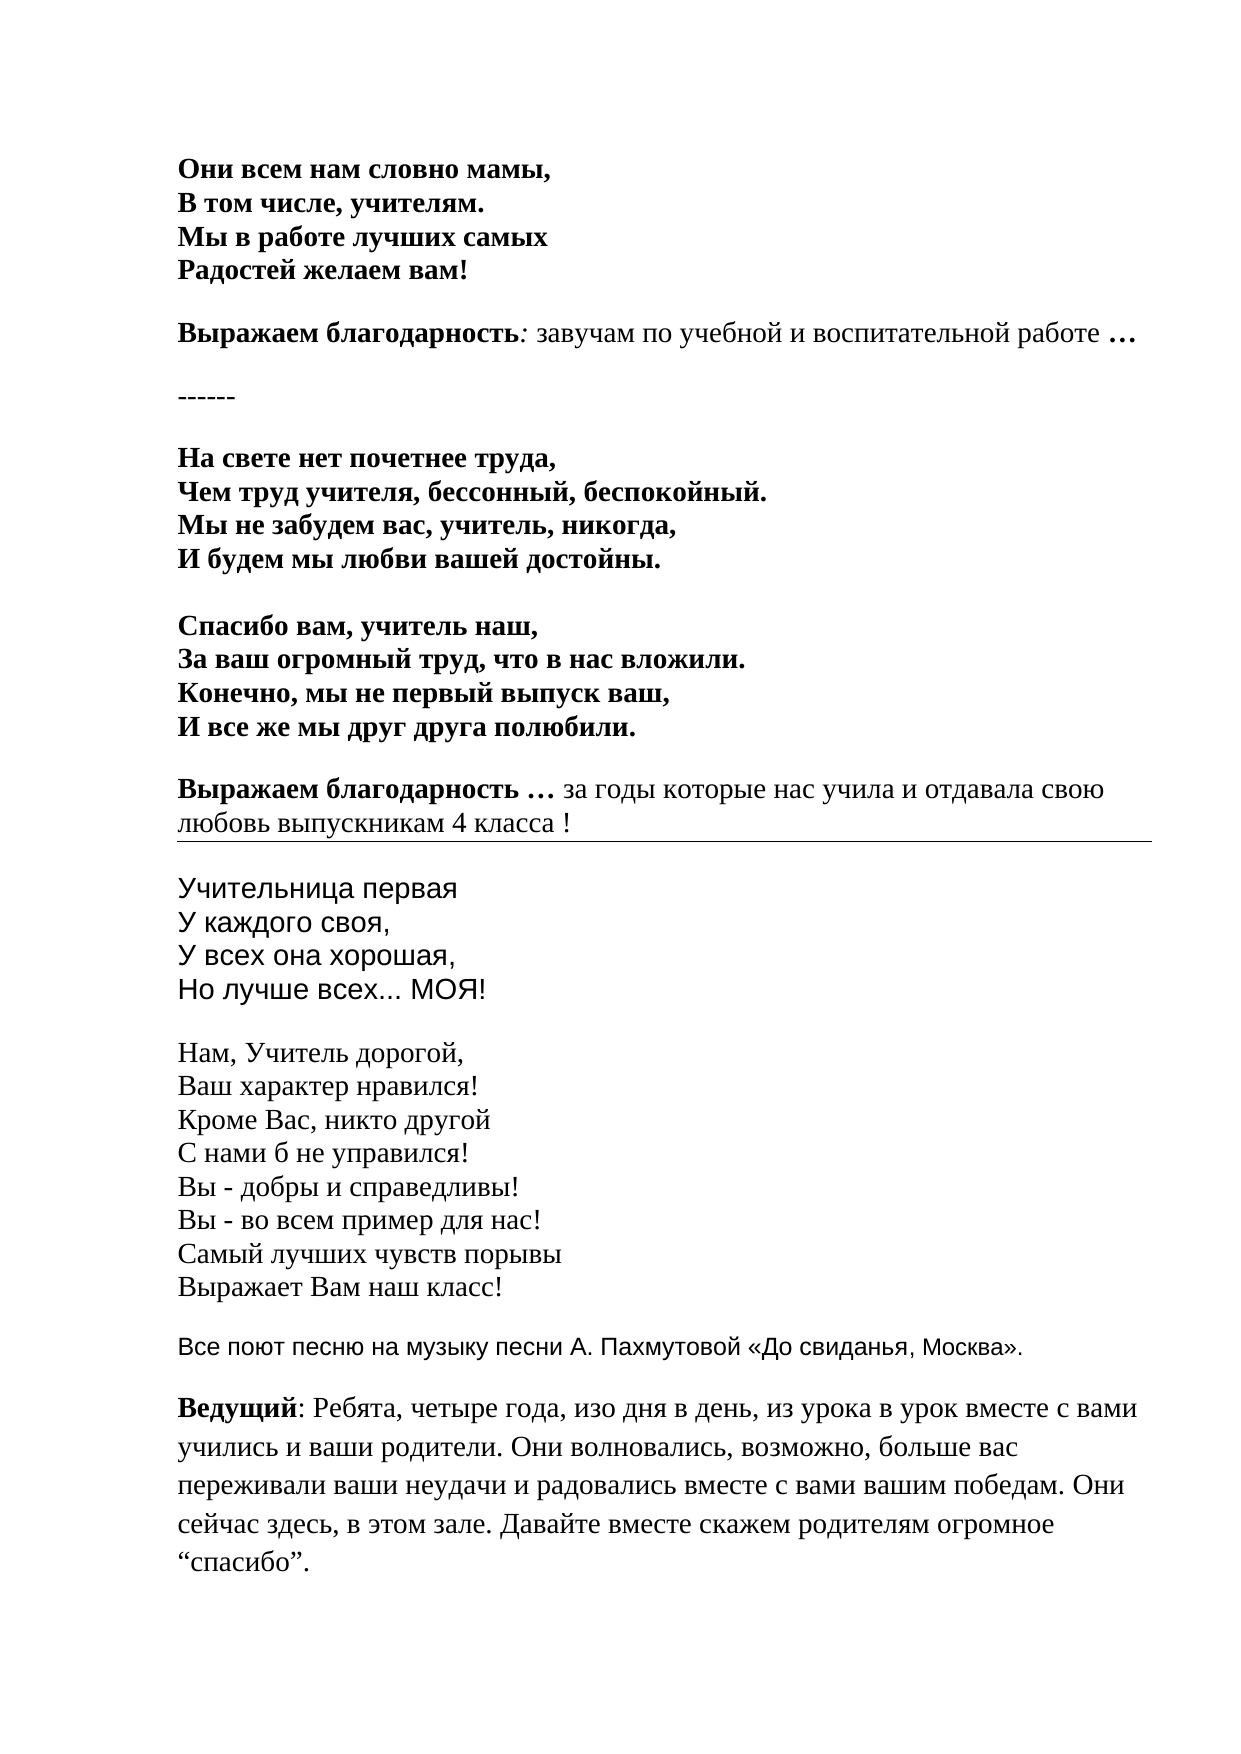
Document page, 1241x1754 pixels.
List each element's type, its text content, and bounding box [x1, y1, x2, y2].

text На свете нет почетнее труда, Чем труд учителя, бессонный, беспокойный. Мы не забудем вас, учитель, никогда, И будем мы любви вашей достойны. Спасибо вам, учитель наш, За ваш огромный труд, что в нас вложили. Конечно, мы не первый выпуск ваш, И все же мы друг друга полюбили. [177, 440, 1152, 742]
text Ваш характер нравился! [177, 1068, 1152, 1102]
text ------ [177, 378, 1152, 411]
text Вы - во всем пример для нас! [177, 1202, 1152, 1236]
text Выражаем благодарность: завучам по учебной и воспитательной работе … [177, 315, 1152, 348]
text Все поют песню на музыку песни А. Пахмутовой «До свиданья, Москва». [908, 1332, 1152, 1361]
text Ведущий: Ребята, четыре года, изо дня в день, из урока в урок вместе с вами учились и ваши родители. Они волновались, возможно, больше вас переживали ваши неудачи и радовались вместе с вами вашим победам. Они сейчас здесь, в этом зале. Давайте вместе скажем родителям огромное “спасибо”. [177, 1390, 1152, 1578]
text Учительница первая У каждого своя, У всех она хорошая, Но лучше всех... МОЯ! [177, 871, 1152, 1006]
text Самый лучших чувств порывы [177, 1236, 1152, 1269]
text Кроме Вас, никто другой [177, 1102, 1152, 1135]
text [177, 118, 1152, 286]
text С нами б не управился! [177, 1135, 1152, 1169]
text Вы - добры и справедливы! [177, 1169, 1152, 1202]
text Выражаем благодарность … за годы которые нас учила и отдавала свою любовь выпускникам 4 класса ! [177, 771, 1152, 841]
text Нам, Учитель дорогой, [177, 1035, 1152, 1068]
text Выражает Вам наш класс! [177, 1269, 1152, 1303]
